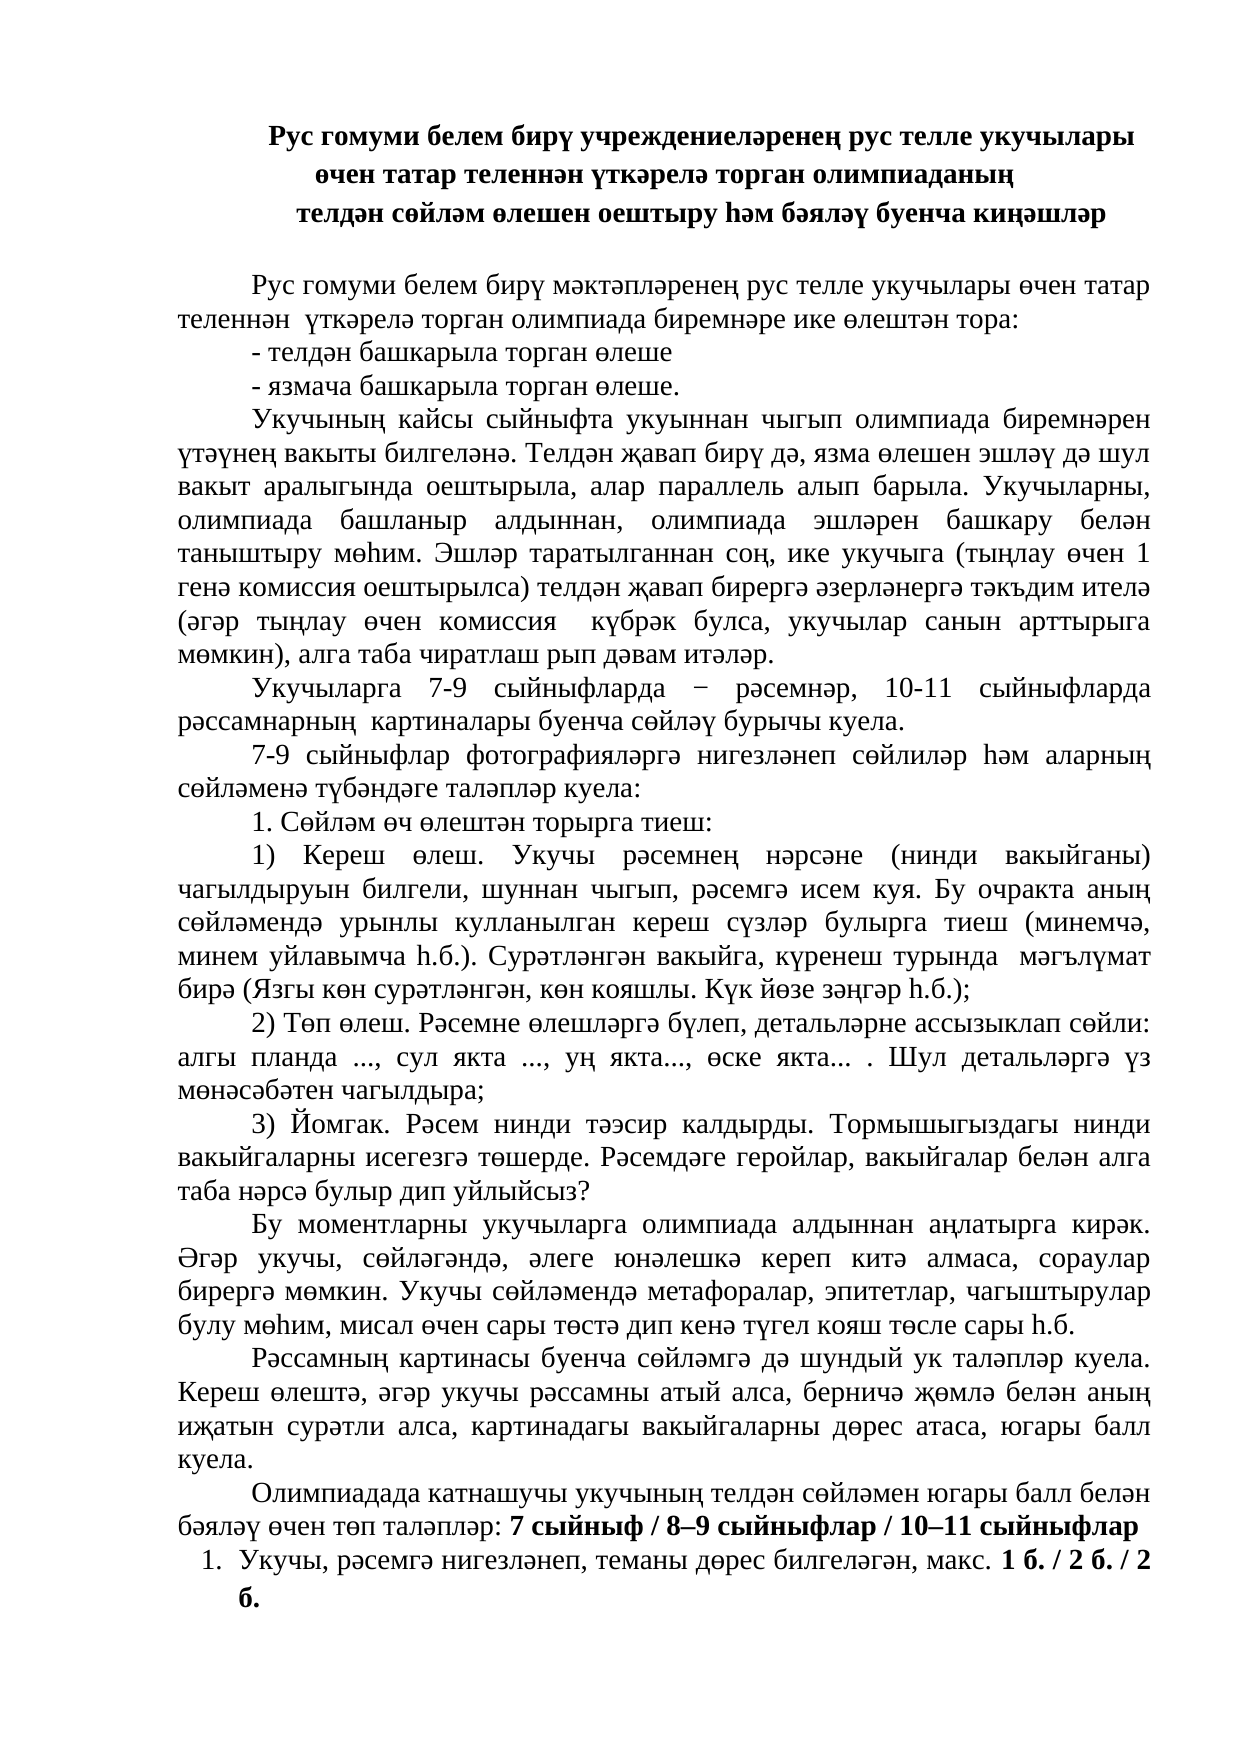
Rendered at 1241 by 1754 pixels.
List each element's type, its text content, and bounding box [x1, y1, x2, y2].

list Укучы, рәсемгә нигезләнеп, теманы дөрес билгеләгән, макс. 1 б. / 2 б. / 2 б. [201, 1542, 1152, 1614]
text Рус гомуми белем бирү учреждениеләренең рус телле укучылары өчен татар теленнән үткәрелә торган олимпиаданың [177, 118, 1152, 190]
text телдән сөйләм өлешен оештыру һәм бәяләү буенча киңәшләр [177, 195, 1152, 229]
text Рус гомуми белем бирү мәктәпләренең рус телле укучылары өчен татар теленнән үткәрелә торган олимпиада биремнәре ике өлештән тора: [177, 267, 1152, 334]
text 7-9 сыйныфлар фотографияләргә нигезләнеп сөйлиләр һәм аларның сөйләменә түбәндәге таләпләр куела: [177, 737, 1152, 804]
text 2) Төп өлеш. Рәсемне өлешләргә бүлеп, детальләрне ассызыклап сөйли: алгы планда ..., сул якта ..., уң якта..., өске якта... . Шул детальләргә үз мөнәсәбәтен чагылдыра; [177, 1005, 1152, 1106]
text Рәссамның картинасы буенча сөйләмгә дә шундый ук таләпләр куела. Кереш өлештә, әгәр укучы рәссамны атый алса, берничә җөмлә белән аның иҗатын сурәтли алса, картинадагы вакыйгаларны дөрес атаса, югары балл куела. [177, 1341, 1152, 1475]
text Бу моментларны укучыларга олимпиада алдыннан аңлатырга кирәк. Әгәр укучы, сөйләгәндә, әлеге юнәлешкә кереп китә алмаса, сораулар бирергә мөмкин. Укучы сөйләмендә метафоралар, эпитетлар, чагыштырулар булу мөһим, мисал өчен сары төстә дип кенә түгел кояш төсле сары һ.б. [177, 1206, 1152, 1341]
list - язмача башкарыла торган өлеше. [251, 368, 1152, 401]
list - телдән башкарыла торган өлеше [251, 334, 1152, 368]
text Укучыларга 7-9 сыйныфларда − рәсемнәр, 10-11 сыйныфларда рәссамнарның картиналары буенча сөйләү бурычы куела. [177, 670, 1152, 737]
text 1) Кереш өлеш. Укучы рәсемнең нәрсәне (нинди вакыйганы) чагылдыруын билгели, шуннан чыгып, рәсемгә исем куя. Бу очракта аның сөйләмендә урынлы кулланылган кереш сүзләр булырга тиеш (минемчә, минем уйлавымча һ.б.). Сурәтләнгән вакыйга, күренеш турында мәгълүмат бирә (Язгы көн сурәтләнгән, көн кояшлы. Күк йөзе зәңгәр һ.б.); [177, 837, 1152, 1005]
text Олимпиадада катнашучы укучының телдән сөйләмен югары балл белән бәяләү өчен төп таләпләр: 7 сыйныф / 8–9 сыйныфлар / 10–11 сыйныфлар [177, 1475, 1152, 1542]
text 1. Сөйләм өч өлештән торырга тиеш: [177, 804, 1152, 837]
text 3) Йомгак. Рәсем нинди тәэсир калдырды. Тормышыгыздагы нинди вакыйгаларны исегезгә төшерде. Рәсемдәге геройлар, вакыйгалар белән алга таба нәрсә булыр дип уйлыйсыз? [177, 1106, 1152, 1206]
text Укучының кайсы сыйныфта укуыннан чыгып олимпиада биремнәрен үтәүнең вакыты билгеләнә. Телдән җавап бирү дә, язма өлешен эшләү дә шул вакыт аралыгында оештырыла, алар параллель алып барыла. Укучыларны, олимпиада башланыр алдыннан, олимпиада эшләрен башкару белән таныштыру мөһим. Эшләр таратылганнан соң, ике укучыга (тыңлау өчен 1 генә комиссия оештырылса) телдән җавап бирергә әзерләнергә тәкъдим ителә (әгәр тыңлау өчен комиссия күбрәк булса, укучылар санын арттырыга мөмкин), алга таба чиратлаш рып дәвам итәләр. [177, 401, 1152, 670]
